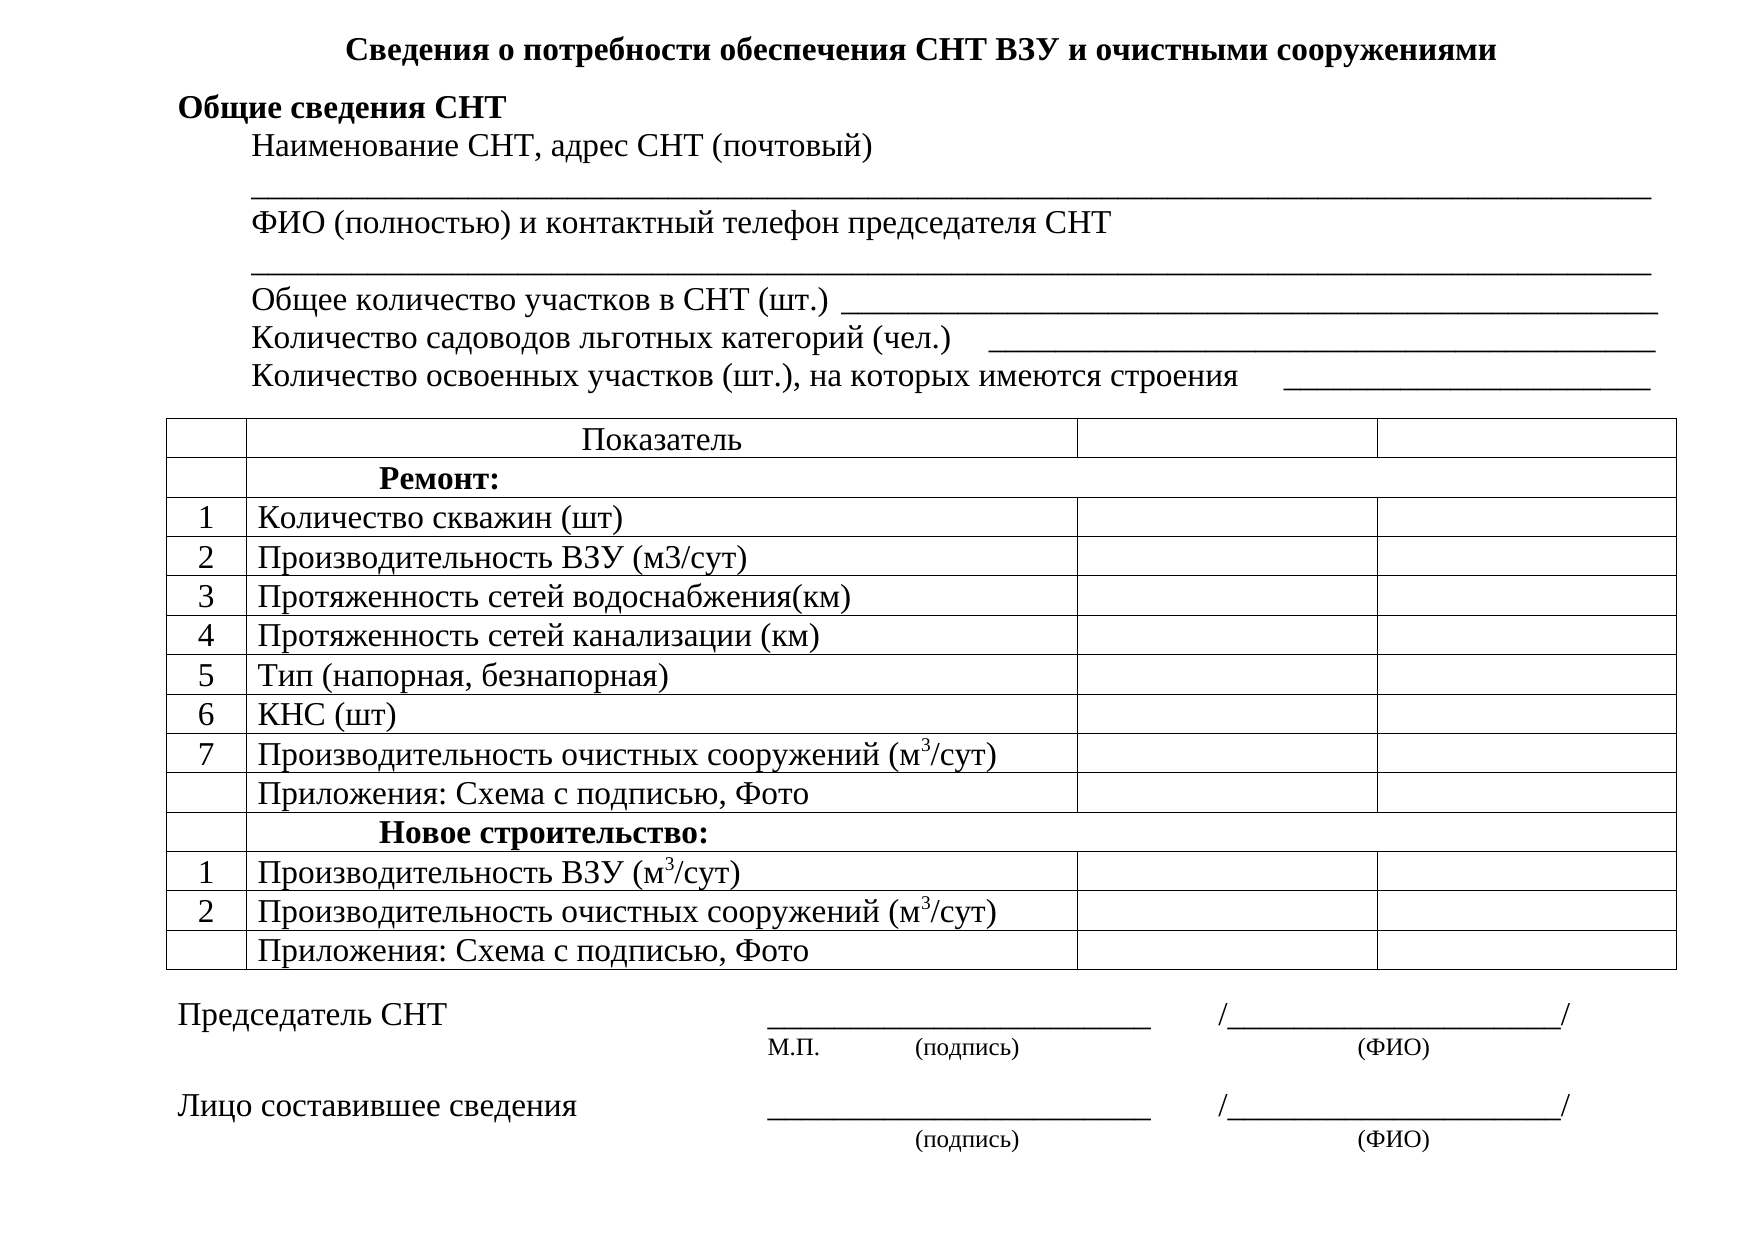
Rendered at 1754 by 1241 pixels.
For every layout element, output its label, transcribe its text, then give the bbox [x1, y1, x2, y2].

table_cell 5 [167, 655, 246, 693]
table_cell Производительность ВЗУ (м3/сут) [247, 852, 1077, 890]
table_cell [1378, 537, 1676, 575]
table_cell [1378, 498, 1676, 536]
table_cell [1078, 931, 1377, 969]
table_cell [1078, 773, 1377, 812]
table_cell [1378, 773, 1676, 812]
table_header [167, 419, 246, 457]
table_cell 3 [167, 576, 246, 615]
table_cell [1378, 734, 1676, 772]
text (подпись) (ФИО) [177, 1124, 1665, 1152]
table_cell 2 [167, 537, 246, 575]
table_cell [1078, 616, 1377, 654]
table_cell [1378, 891, 1676, 930]
table_cell Производительность очистных сооружений (м3/сут) [247, 891, 1077, 930]
table_cell Новое строительство: [247, 813, 1676, 851]
table_cell [1078, 576, 1377, 615]
table_cell 2 [167, 891, 246, 930]
table_cell [1378, 655, 1676, 693]
table_cell КНС (шт) [247, 695, 1077, 733]
table_cell [1078, 695, 1377, 733]
table_cell Приложения: Схема с подписью, Фото [247, 931, 1077, 969]
text Количество освоенных участков (шт.), на которых имеются строения ______________________ [177, 355, 1665, 394]
table_cell Приложения: Схема с подписью, Фото [247, 773, 1077, 812]
table_header Показатель [247, 419, 1077, 457]
table_cell [1078, 537, 1377, 575]
text Председатель СНТ _______________________ /____________________/ [177, 994, 1665, 1032]
table_cell [167, 813, 246, 851]
table_cell [167, 458, 246, 497]
table_cell 6 [167, 695, 246, 733]
table_cell Тип (напорная, безнапорная) [247, 655, 1077, 693]
text Общее количество участков в СНТ (шт.) _________________________________________________ [177, 279, 1665, 317]
text Сведения о потребности обеспечения СНТ ВЗУ и очистными сооружениями [177, 29, 1665, 68]
table_cell [1378, 852, 1676, 890]
table_cell [1078, 498, 1377, 536]
table_header [1378, 419, 1676, 457]
table_cell Количество скважин (шт) [247, 498, 1077, 536]
table_cell [167, 931, 246, 969]
table_cell [1378, 931, 1676, 969]
table_cell Производительность очистных сооружений (м3/сут) [247, 734, 1077, 772]
table_cell 1 [167, 498, 246, 536]
table_cell [1078, 655, 1377, 693]
table_cell [1078, 891, 1377, 930]
text Лицо составившее сведения _______________________ /____________________/ [177, 1085, 1665, 1124]
table_cell [1378, 576, 1676, 615]
table_cell [1378, 616, 1676, 654]
table_cell Протяженность сетей канализации (км) [247, 616, 1077, 654]
table_cell Протяженность сетей водоснабжения(км) [247, 576, 1077, 615]
text Наименование СНТ, адрес СНТ (почтовый) ____________________________________________________________________________________ [177, 125, 1665, 202]
table_cell Ремонт: [247, 458, 1676, 497]
text М.П. (подпись) (ФИО) [177, 1032, 1665, 1061]
table_cell 7 [167, 734, 246, 772]
table_cell [1078, 734, 1377, 772]
table_cell Производительность ВЗУ (м3/сут) [247, 537, 1077, 575]
table_header [1078, 419, 1377, 457]
table_cell 4 [167, 616, 246, 654]
table_cell [1378, 695, 1676, 733]
table_cell [1078, 852, 1377, 890]
text ФИО (полностью) и контактный телефон председателя СНТ ____________________________________________________________________________________ [177, 202, 1665, 279]
text Количество садоводов льготных категорий (чел.) ________________________________________ [177, 317, 1665, 355]
table_cell 1 [167, 852, 246, 890]
table_cell [167, 773, 246, 812]
text Общие сведения СНТ [177, 87, 1665, 125]
